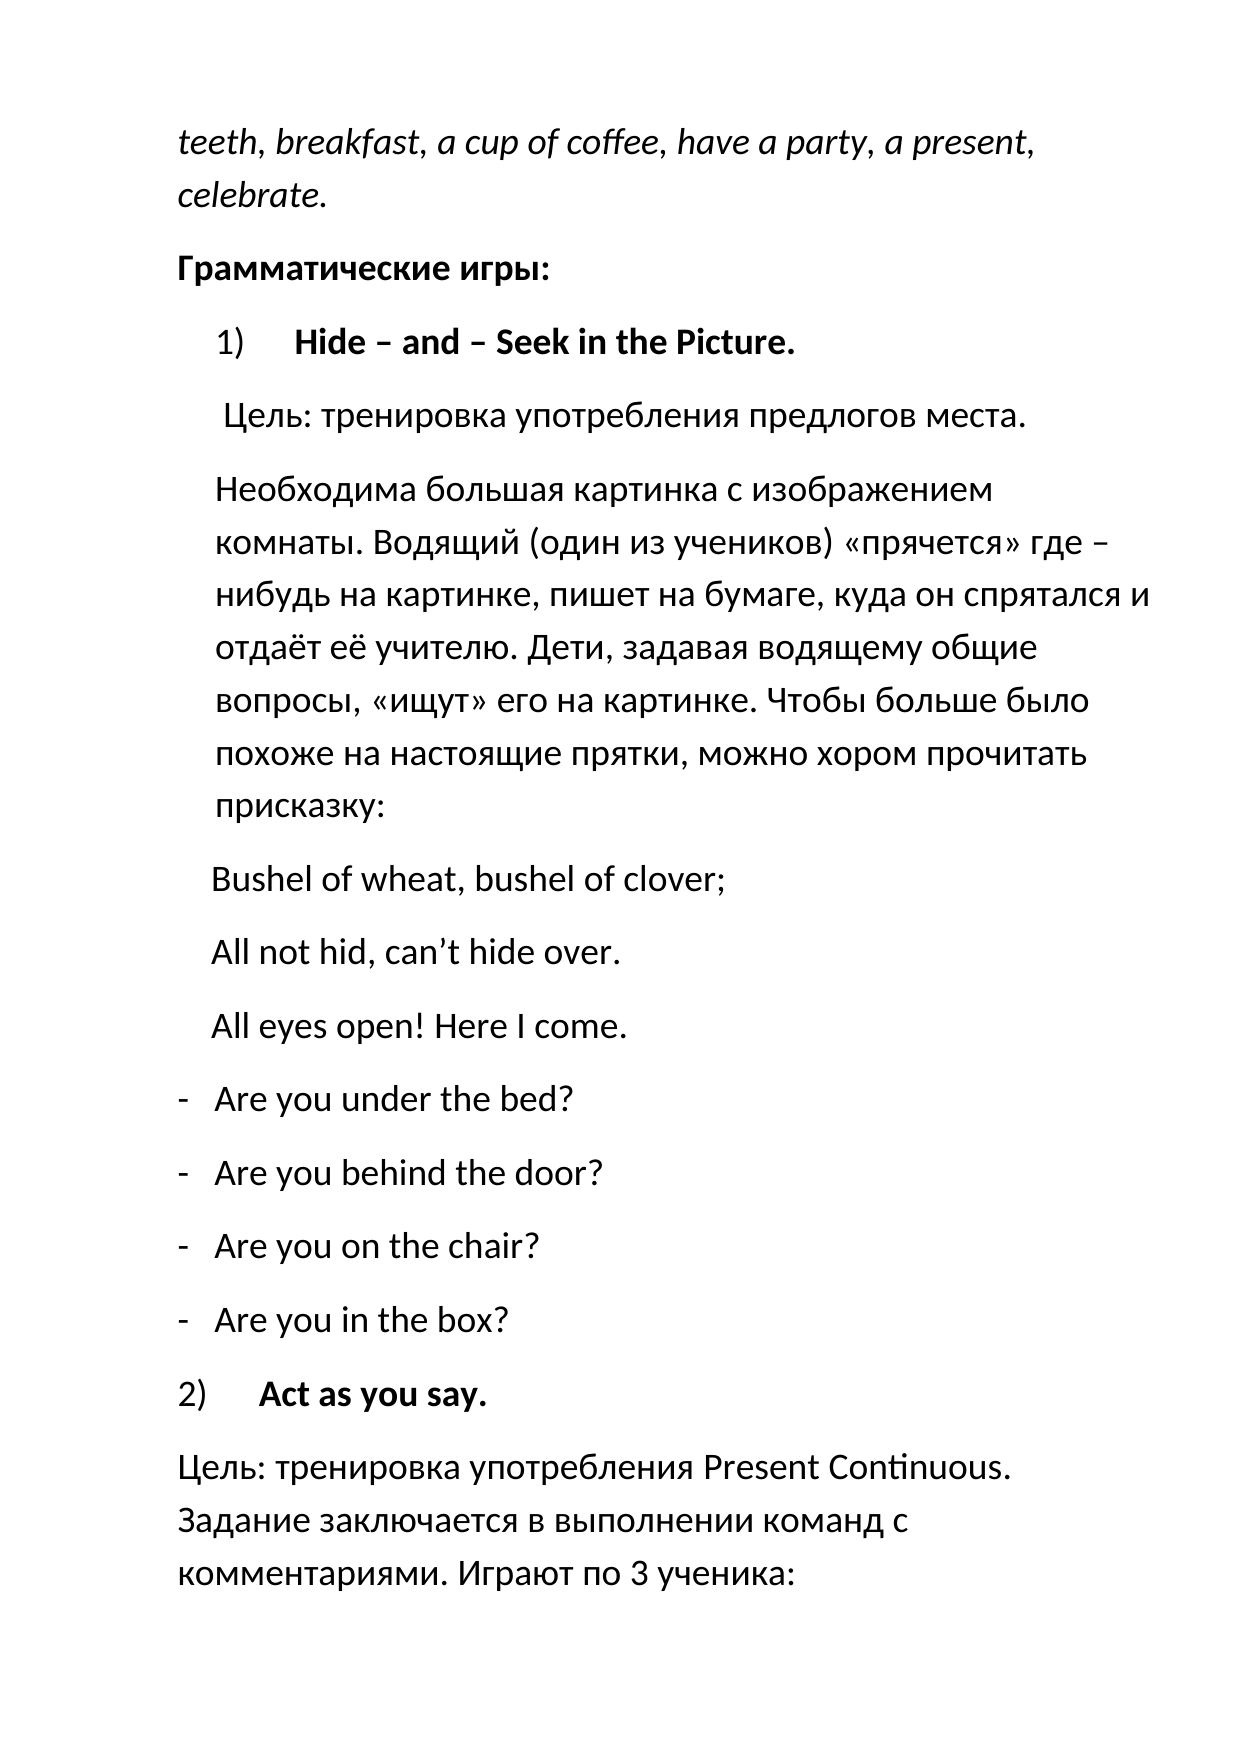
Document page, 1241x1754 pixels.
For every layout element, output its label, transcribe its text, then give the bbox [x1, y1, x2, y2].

text Грамматические игры: [177, 244, 1152, 290]
text Необходима большая картинка с изображением комнаты. Водящий (один из учеников) «прячется» где – нибудь на картинке, пишет на бумаге, куда он спрятался и отдаёт её учителю. Дети, задавая водящему общие вопросы, «ищут» его на картинке. Чтобы больше было похоже на настоящие прятки, можно хором прочитать присказку: [215, 465, 1152, 827]
text Bushel of wheat, bushel of clover; [177, 855, 1152, 901]
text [177, 118, 1152, 217]
text Цель: тренировка употребления Present Continuous. Задание заключается в выполнении команд с комментариями. Играют по 3 ученика: [177, 1443, 1152, 1594]
text Цель: тренировка употребления предлогов места. [215, 391, 1152, 437]
text All not hid, can’t hide over. [177, 928, 1152, 974]
text 2) Act as you say. [177, 1369, 1152, 1415]
text - Are you on the chair? [177, 1222, 1152, 1268]
text - Are you in the box? [177, 1296, 1152, 1342]
text - Are you behind the door? [177, 1149, 1152, 1195]
list Hide – and – Seek in the Picture. [215, 318, 1152, 364]
text All eyes open! Here I come. [177, 1002, 1152, 1048]
text - Are you under the bed? [177, 1075, 1152, 1121]
